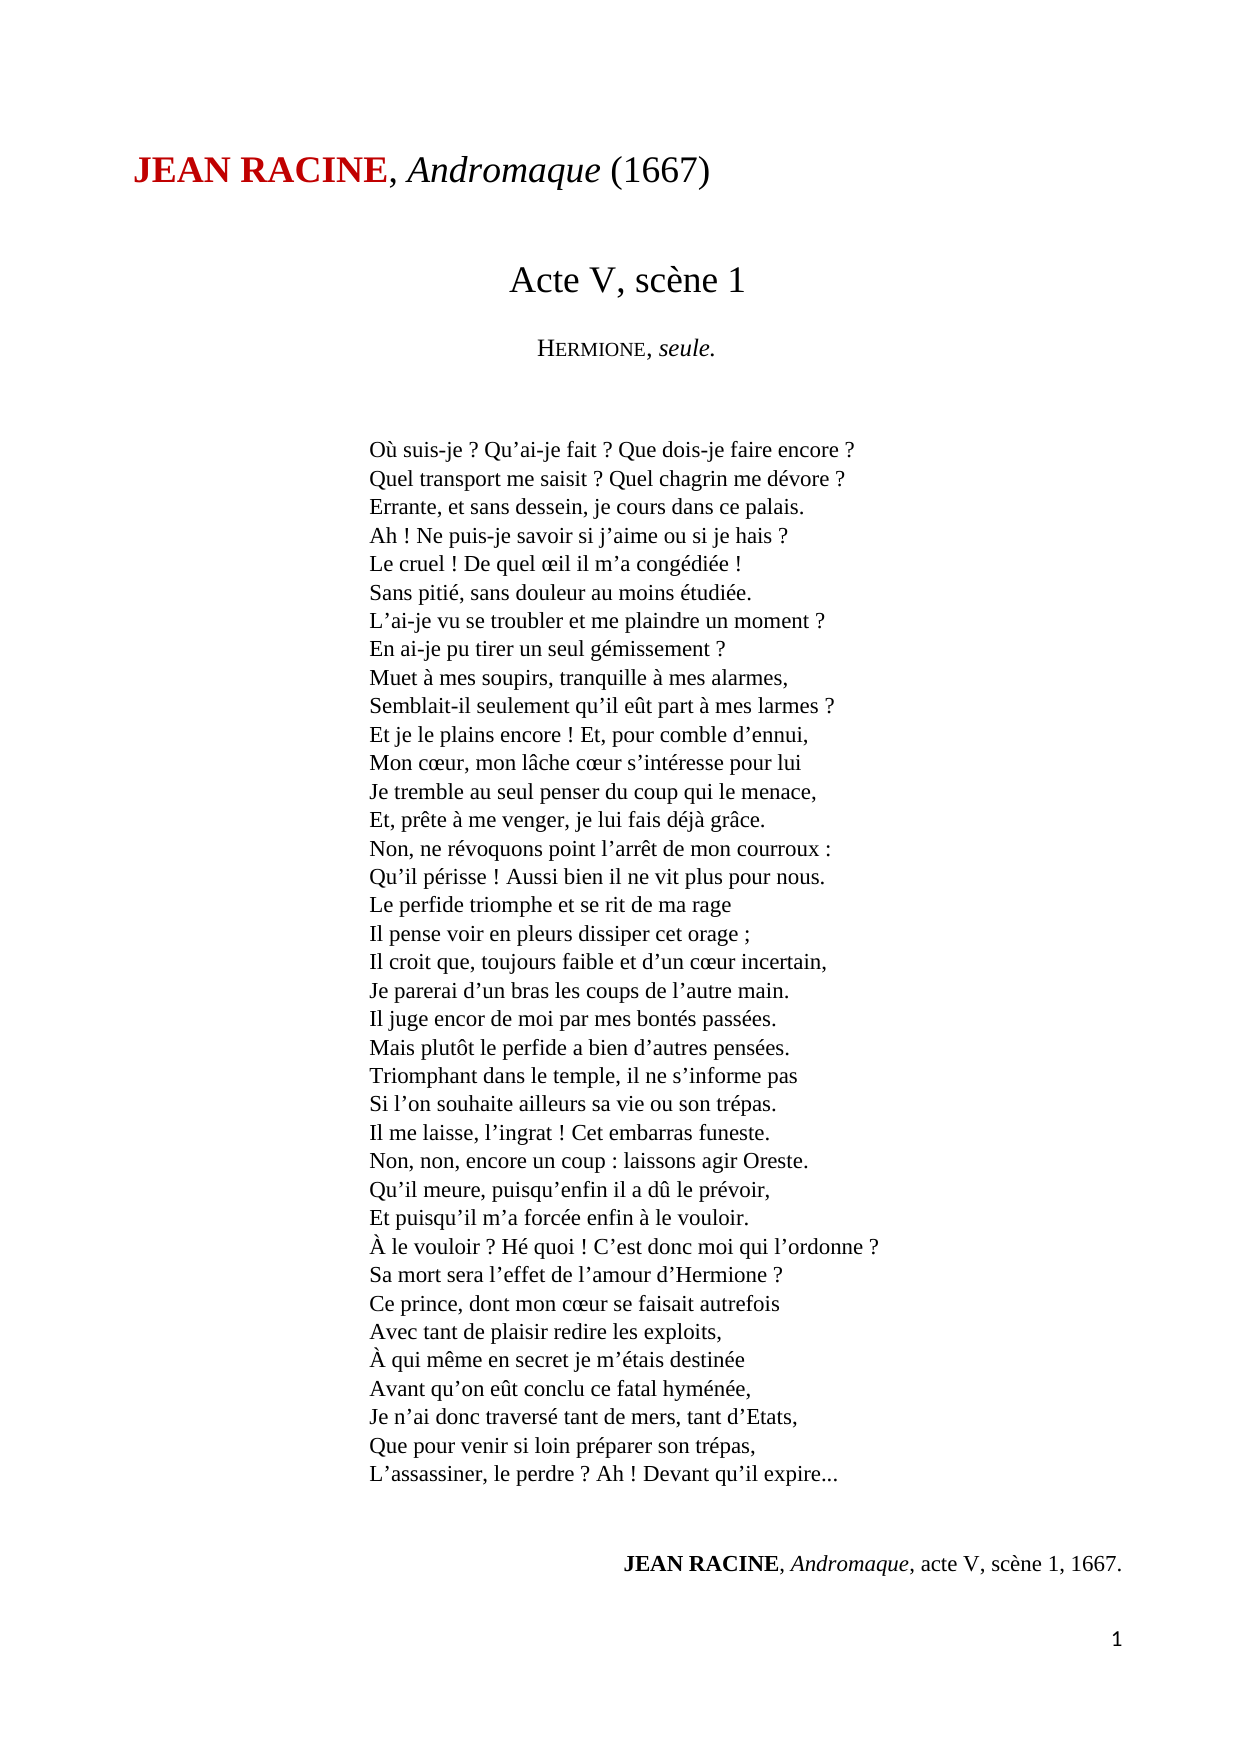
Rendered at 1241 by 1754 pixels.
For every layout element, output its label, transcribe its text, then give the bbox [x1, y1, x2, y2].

text Où suis-je ? Qu’ai-je fait ? Que dois-je faire encore ? Quel transport me saisit ? Quel chagrin me dévore ? Errante, et sans dessein, je cours dans ce palais. Ah ! Ne puis-je savoir si j’aime ou si je hais ? Le cruel ! De quel œil il m’a congédiée ! Sans pitié, sans douleur au moins étudiée. L’ai-je vu se troubler et me plaindre un moment ? En ai-je pu tirer un seul gémissement ? Muet à mes soupirs, tranquille à mes alarmes, Semblait-il seulement qu’il eût part à mes larmes ? Et je le plains encore ! Et, pour comble d’ennui, Mon cœur, mon lâche cœur s’intéresse pour lui Je tremble au seul penser du coup qui le menace, Et, prête à me venger, je lui fais déjà grâce. Non, ne révoquons point l’arrêt de mon courroux : Qu’il périsse ! Aussi bien il ne vit plus pour nous. Le perfide triomphe et se rit de ma rage Il pense voir en pleurs dissiper cet orage ; Il croit que, toujours faible et d’un cœur incertain, Je parerai d’un bras les coups de l’autre main. Il juge encor de moi par mes bontés passées. Mais plutôt le perfide a bien d’autres pensées. Triomphant dans le temple, il ne s’informe pas Si l’on souhaite ailleurs sa vie ou son trépas. Il me laisse, l’ingrat ! Cet embarras funeste. Non, non, encore un coup : laissons agir Oreste. Qu’il meure, puisqu’enfin il a dû le prévoir, Et puisqu’il m’a forcée enfin à le vouloir. À le vouloir ? Hé quoi ! C’est donc moi qui l’ordonne ? Sa mort sera l’effet de l’amour d’Hermione ? Ce prince, dont mon cœur se faisait autrefois Avec tant de plaisir redire les exploits, À qui même en secret je m’étais destinée Avant qu’on eût conclu ce fatal hyménée, Je n’ai donc traversé tant de mers, tant d’Etats, Que pour venir si loin préparer son trépas, L’assassiner, le perdre ? Ah ! Devant qu’il expire... [369, 436, 1122, 1487]
text JEAN RACINE, Andromaque (1667) [133, 148, 1122, 191]
text Hermione, seule. [133, 333, 1122, 362]
text JEAN RACINE, Andromaque, acte V, scène 1, 1667. [133, 1550, 1122, 1577]
text Acte V, scène 1 [133, 258, 1122, 301]
